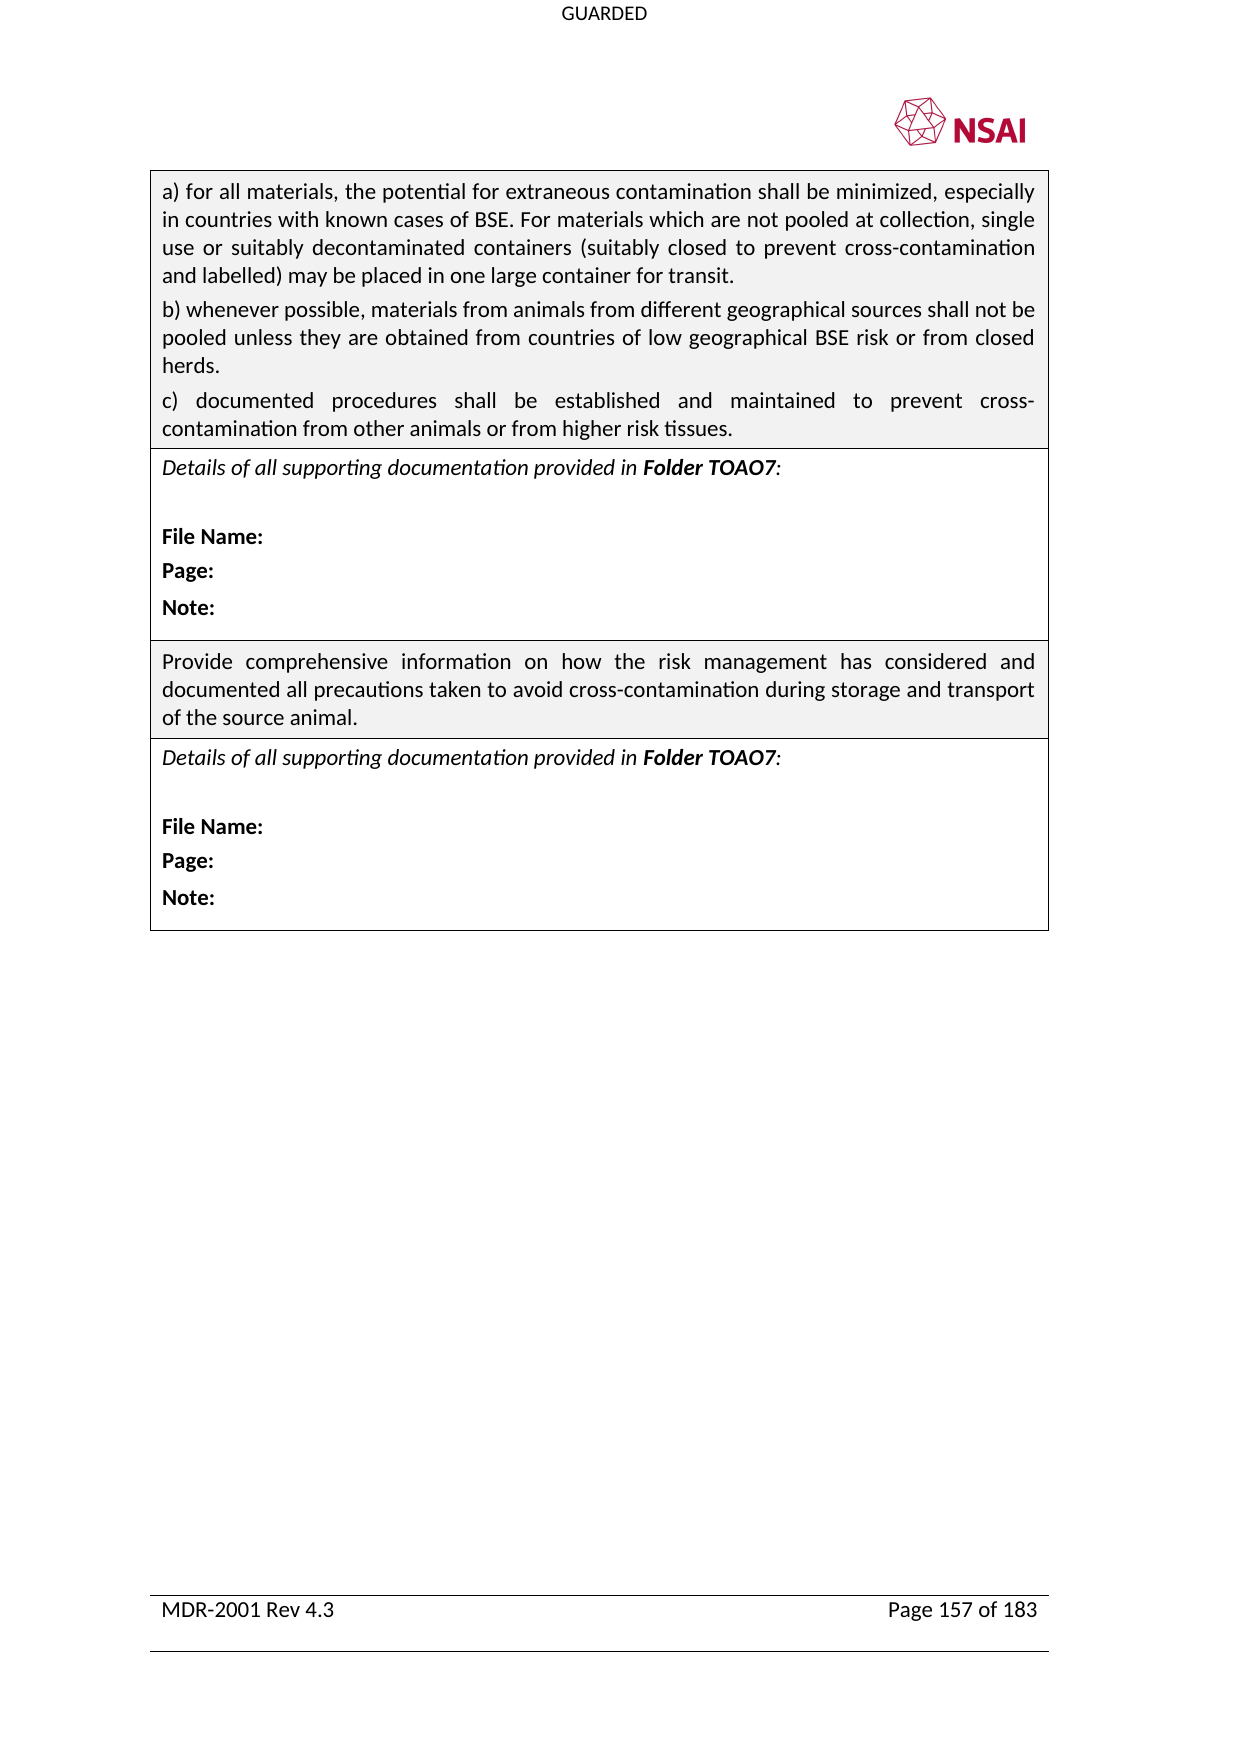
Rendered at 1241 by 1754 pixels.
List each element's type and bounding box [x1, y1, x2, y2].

picture [870, 73, 1049, 170]
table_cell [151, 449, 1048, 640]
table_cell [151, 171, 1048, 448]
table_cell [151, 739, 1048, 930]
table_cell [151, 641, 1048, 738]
